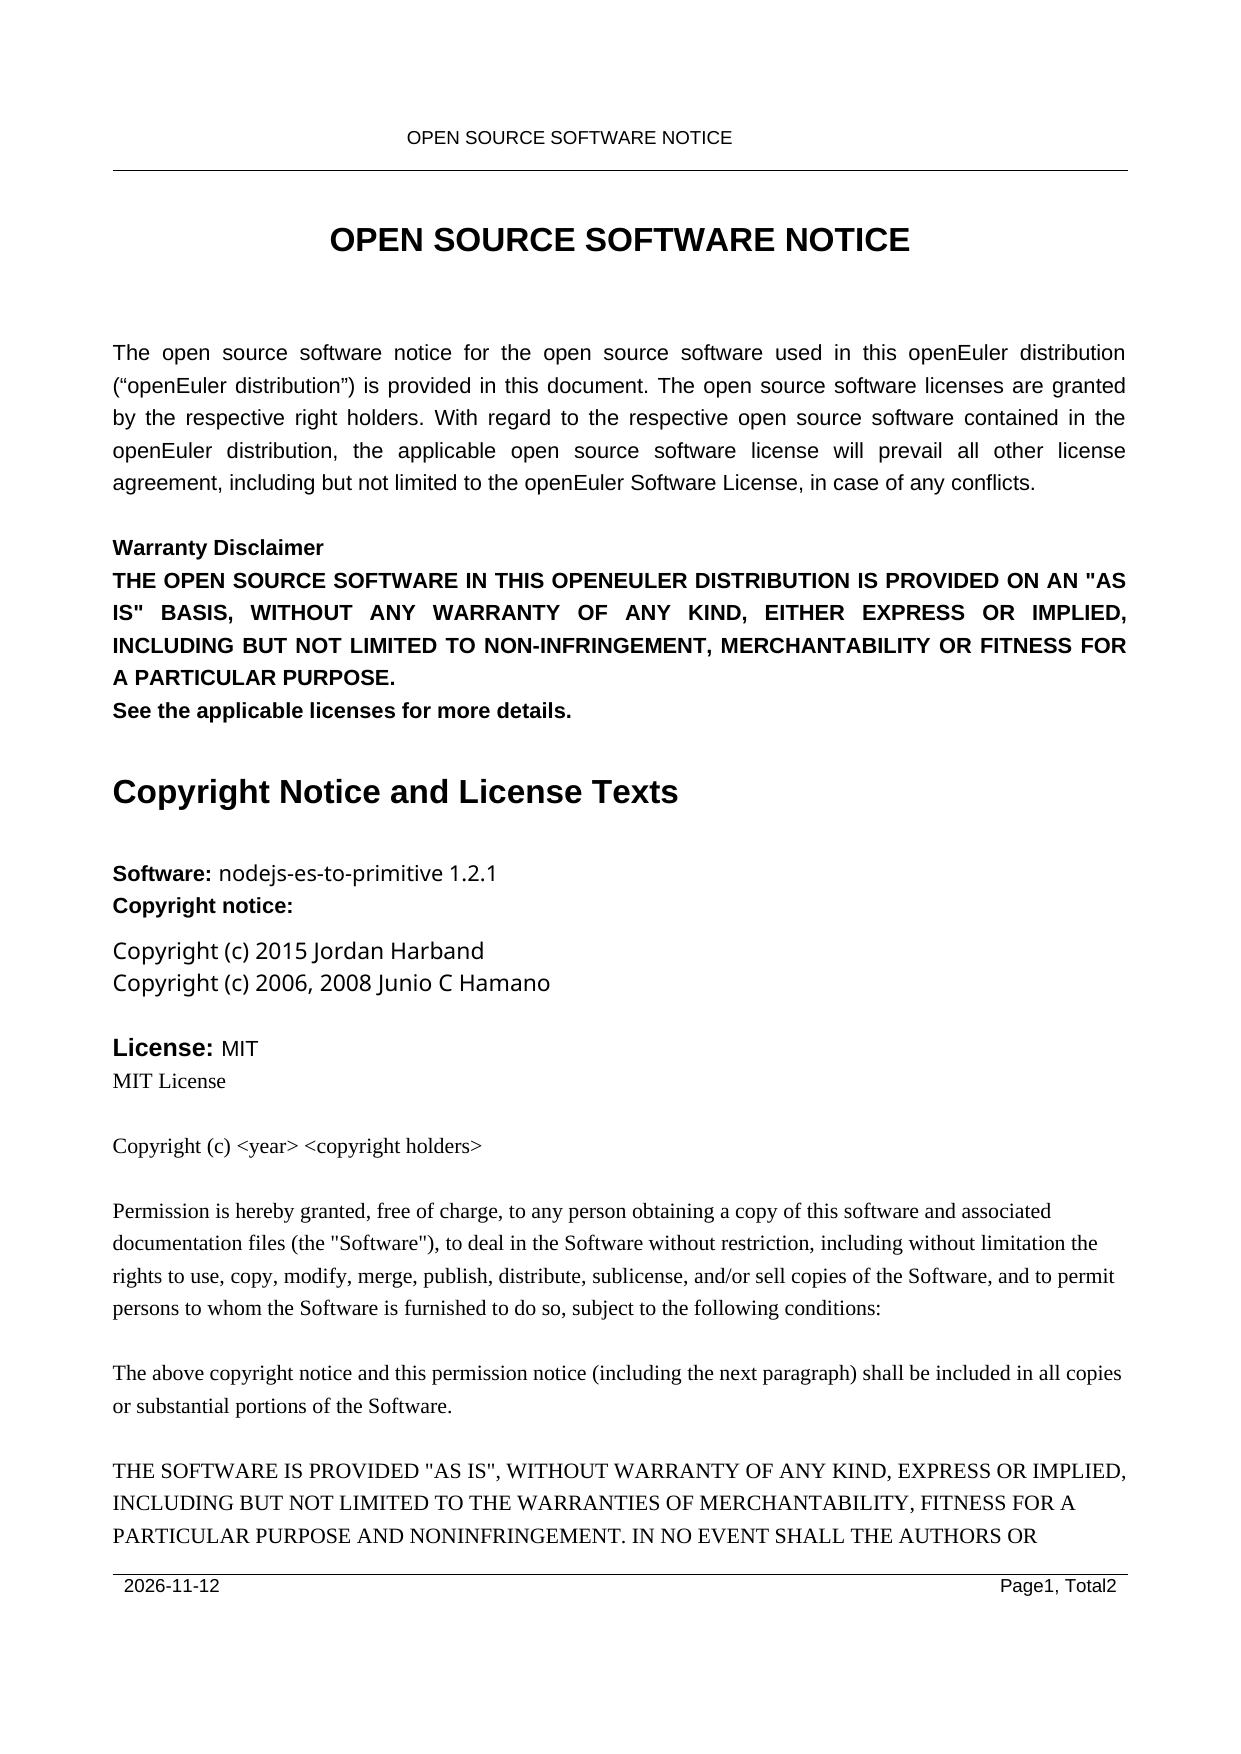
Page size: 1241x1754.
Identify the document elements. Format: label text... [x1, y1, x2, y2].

text Warranty Disclaimer [112, 531, 1128, 564]
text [112, 1064, 1128, 1551]
text License: MIT [112, 1031, 1128, 1064]
text Copyright (c) 2015 Jordan Harband Copyright (c) 2006, 2008 Junio C Hamano [112, 934, 1128, 1031]
text THE OPEN SOURCE SOFTWARE IN THIS OPENEULER DISTRIBUTION IS PROVIDED ON AN "AS IS" BASIS, WITHOUT ANY WARRANTY OF ANY KIND, EITHER EXPRESS OR IMPLIED, INCLUDING BUT NOT LIMITED TO NON-INFRINGEMENT, MERCHANTABILITY OR FITNESS FOR A PARTICULAR PURPOSE. See the applicable licenses for more details. [112, 564, 1128, 726]
text OPEN SOURCE SOFTWARE NOTICE [112, 206, 1128, 271]
text The open source software notice for the open source software used in this openEuler distribution (“openEuler distribution”) is provided in this document. The open source software licenses are granted by the respective right holders. With regard to the respective open source software contained in the openEuler distribution, the applicable open source software license will prevail all other license agreement, including but not limited to the openEuler Software License, in case of any conflicts. [112, 336, 1128, 499]
title Software: nodejs-es-to-primitive 1.2.1 [112, 856, 1128, 889]
text Copyright notice: [112, 889, 1128, 921]
text Copyright Notice and License Texts [112, 759, 1128, 824]
